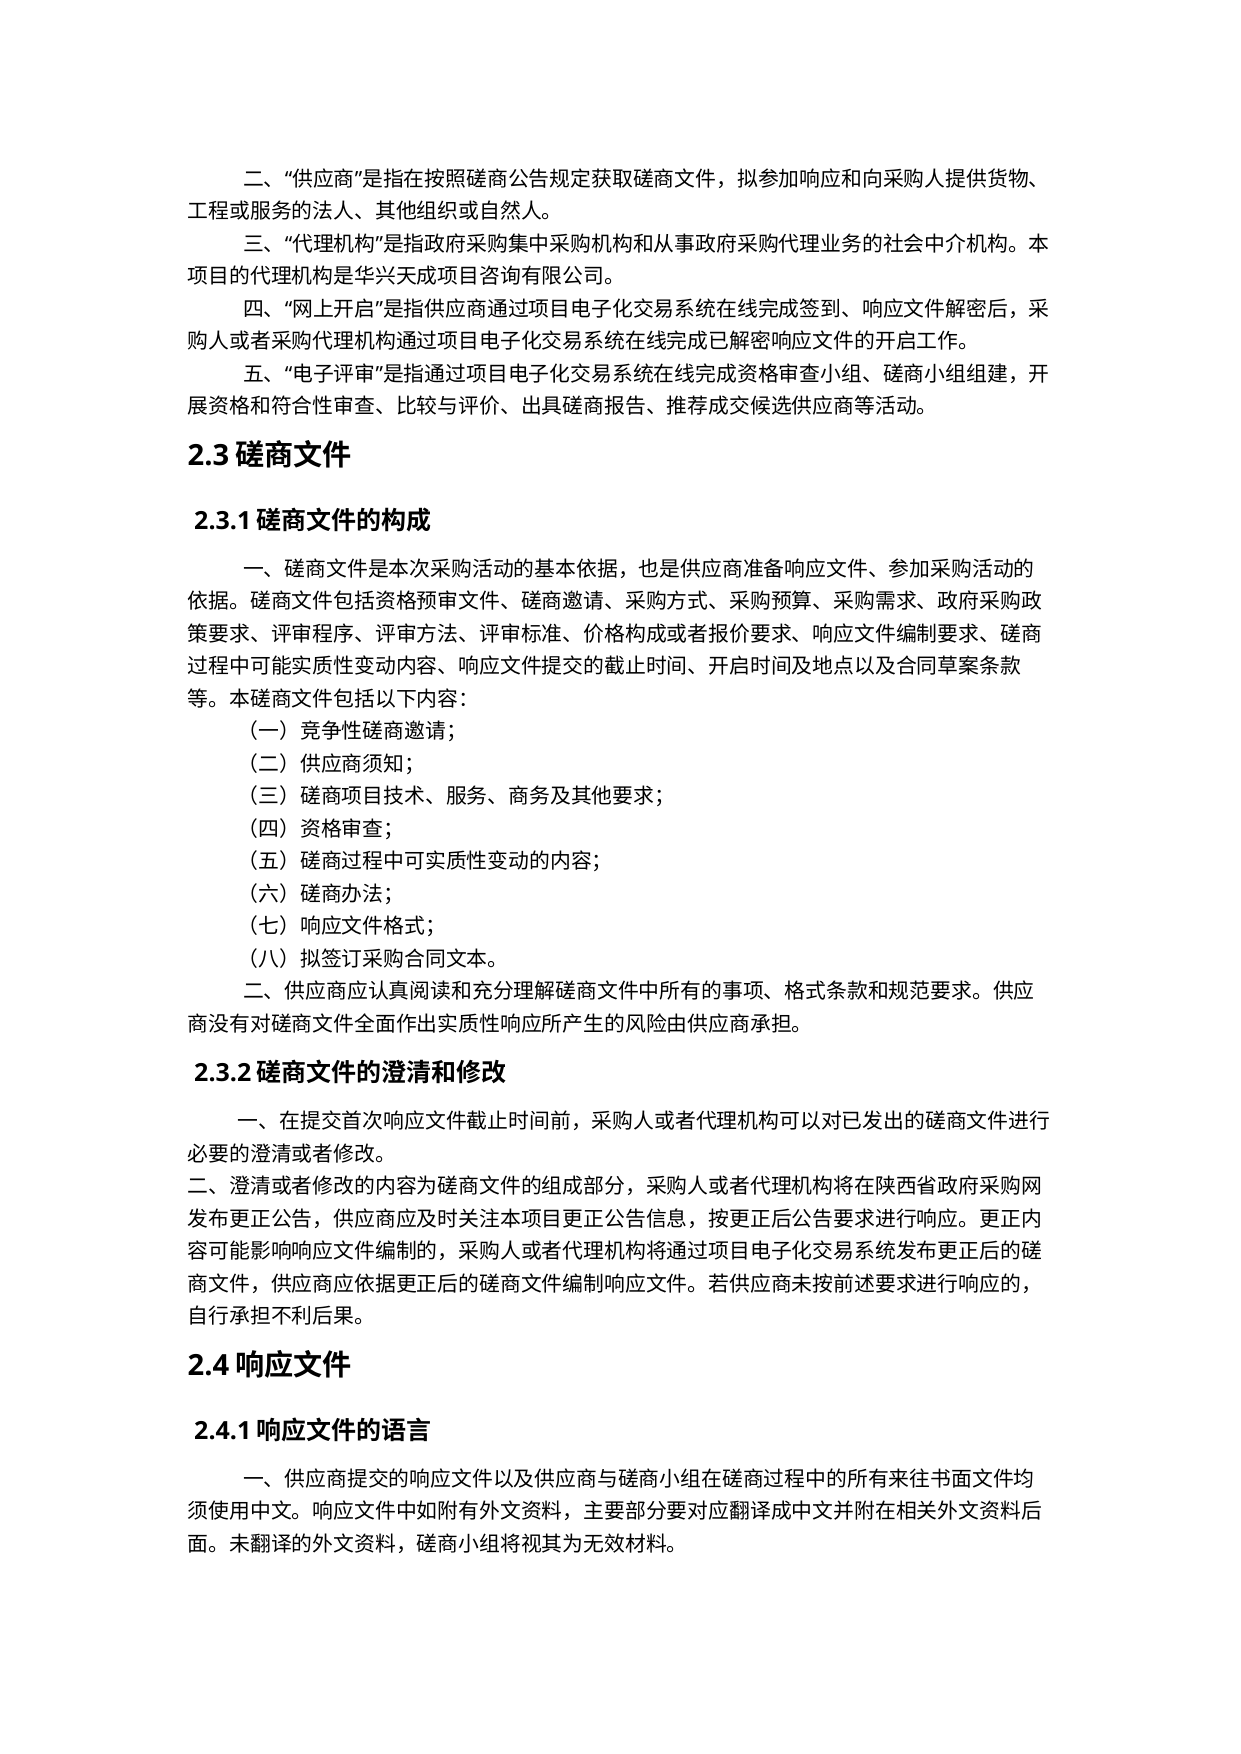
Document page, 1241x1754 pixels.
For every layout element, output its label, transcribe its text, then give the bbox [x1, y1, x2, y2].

text 一、供应商提交的响应文件以及供应商与磋商小组在磋商过程中的所有来往书面文件均须使用中文。响应文件中如附有外文资料，主要部分要对应翻译成中文并附在相关外文资料后面。未翻译的外文资料，磋商小组将视其为无效材料。 [187, 1462, 1053, 1559]
text 一、磋商文件是本次采购活动的基本依据，也是供应商准备响应文件、参加采购活动的依据。磋商文件包括资格预审文件、磋商邀请、采购方式、采购预算、采购需求、政府采购政策要求、评审程序、评审方法、评审标准、价格构成或者报价要求、响应文件编制要求、磋商过程中可能实质性变动内容、响应文件提交的截止时间、开启时间及地点以及合同草案条款等。本磋商文件包括以下内容： [187, 552, 1053, 714]
text （六）磋商办法； [187, 877, 1053, 909]
text 2.3.1磋商文件的构成 [187, 487, 1053, 552]
text 三、“代理机构”是指政府采购集中采购机构和从事政府采购代理业务的社会中介机构。本项目的代理机构是华兴天成项目咨询有限公司。 [187, 227, 1053, 292]
text 二、澄清或者修改的内容为磋商文件的组成部分，采购人或者代理机构将在陕西省政府采购网发布更正公告，供应商应及时关注本项目更正公告信息，按更正后公告要求进行响应。更正内容可能影响响应文件编制的，采购人或者代理机构将通过项目电子化交易系统发布更正后的磋商文件，供应商应依据更正后的磋商文件编制响应文件。若供应商未按前述要求进行响应的，自行承担不利后果。 [187, 1169, 1053, 1332]
text （一）竞争性磋商邀请； [187, 714, 1053, 747]
text （四）资格审查； [187, 812, 1053, 844]
text 2.3磋商文件 [187, 422, 1053, 487]
text 一、在提交首次响应文件截止时间前，采购人或者代理机构可以对已发出的磋商文件进行必要的澄清或者修改。 [187, 1104, 1053, 1169]
text （五）磋商过程中可实质性变动的内容； [187, 844, 1053, 877]
text 二、供应商应认真阅读和充分理解磋商文件中所有的事项、格式条款和规范要求。供应商没有对磋商文件全面作出实质性响应所产生的风险由供应商承担。 [187, 974, 1053, 1039]
text （二）供应商须知； [187, 747, 1053, 779]
text 五、“电子评审”是指通过项目电子化交易系统在线完成资格审查小组、磋商小组组建，开展资格和符合性审查、比较与评价、出具磋商报告、推荐成交候选供应商等活动。 [187, 357, 1053, 422]
text （八）拟签订采购合同文本。 [187, 942, 1053, 974]
text （三）磋商项目技术、服务、商务及其他要求； [187, 779, 1053, 812]
text （七）响应文件格式； [187, 909, 1053, 942]
text 2.4响应文件 [187, 1332, 1053, 1397]
text 四、“网上开启”是指供应商通过项目电子化交易系统在线完成签到、响应文件解密后，采购人或者采购代理机构通过项目电子化交易系统在线完成已解密响应文件的开启工作。 [187, 292, 1053, 357]
text 二、“供应商”是指在按照磋商公告规定获取磋商文件，拟参加响应和向采购人提供货物、工程或服务的法人、其他组织或自然人。 [187, 162, 1053, 227]
text 2.3.2磋商文件的澄清和修改 [187, 1039, 1053, 1104]
text 2.4.1响应文件的语言 [187, 1397, 1053, 1462]
